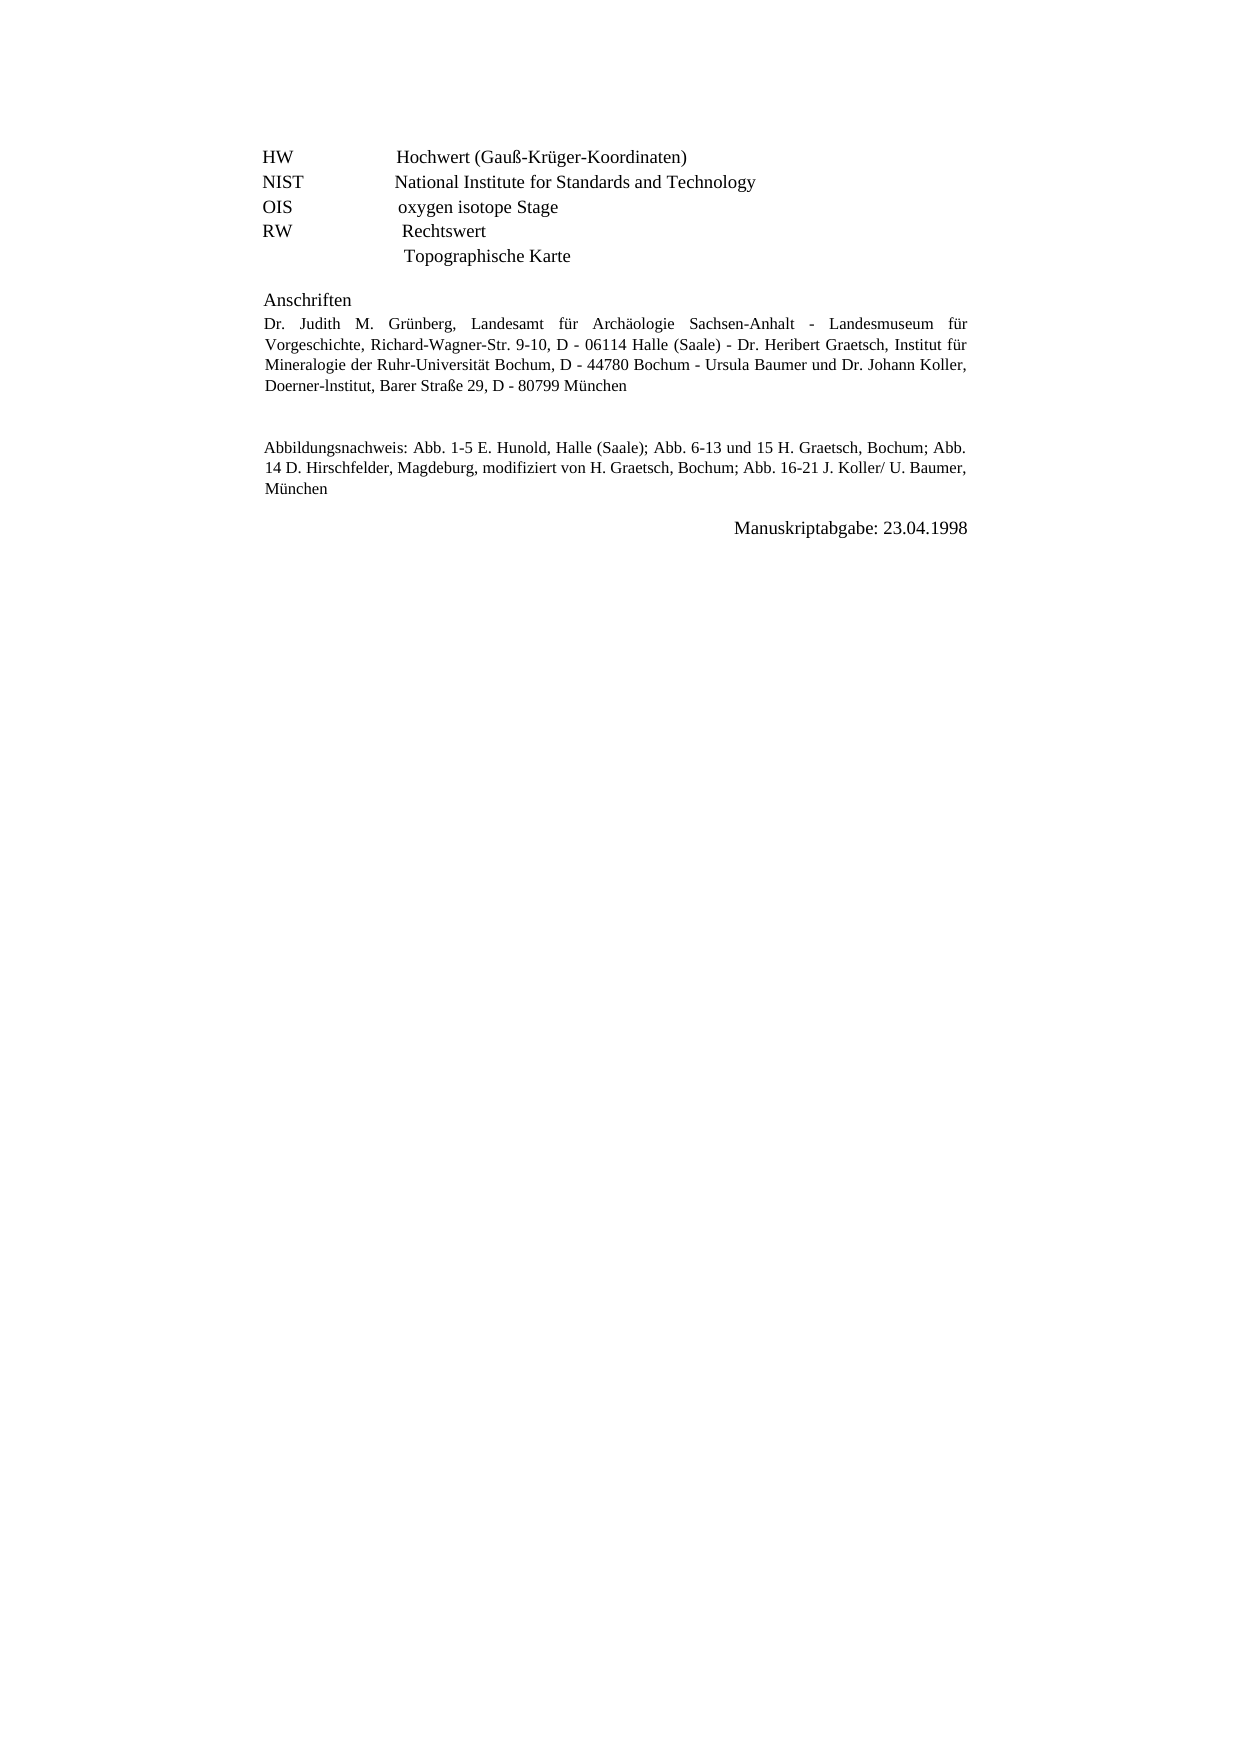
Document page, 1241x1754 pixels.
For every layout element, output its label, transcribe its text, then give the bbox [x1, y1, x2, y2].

text HW Hochwert (Gauß-Krüger-Koordinaten) [151, 146, 973, 167]
text NIST National Institute for Standards and Technology [151, 171, 973, 192]
text Dr. Judith M. Grünberg, Landesamt für Archäologie Sachsen-Anhalt - Landesmuseum für Vorgeschichte, Richard-Wagner-Str. 9-10, D - 06114 Halle (Saale) - Dr. Heribert Graetsch, Institut für Mineralogie der Ruhr-Universität Bochum, D - 44780 Bochum - Ursula Baumer und Dr. Johann Koller, Doerner-lnstitut, Barer Straße 29, D - 80799 München [263, 314, 968, 395]
text Abbildungsnachweis: Abb. 1-5 E. Hunold, Halle (Saale); Abb. 6-13 und 15 H. Graetsch, Bochum; Abb. 14 D. Hirschfelder, Magdeburg, modifiziert von H. Graetsch, Bochum; Abb. 16-21 J. Koller/ U. Baumer, München [263, 437, 968, 498]
text OIS oxygen isotope Stage [151, 196, 973, 217]
text Manuskriptabgabe: 23.04.1998 [151, 517, 968, 538]
text Anschriften [263, 289, 899, 310]
text Topographische Karte [403, 245, 899, 267]
text RW Rechtswert [151, 220, 973, 242]
